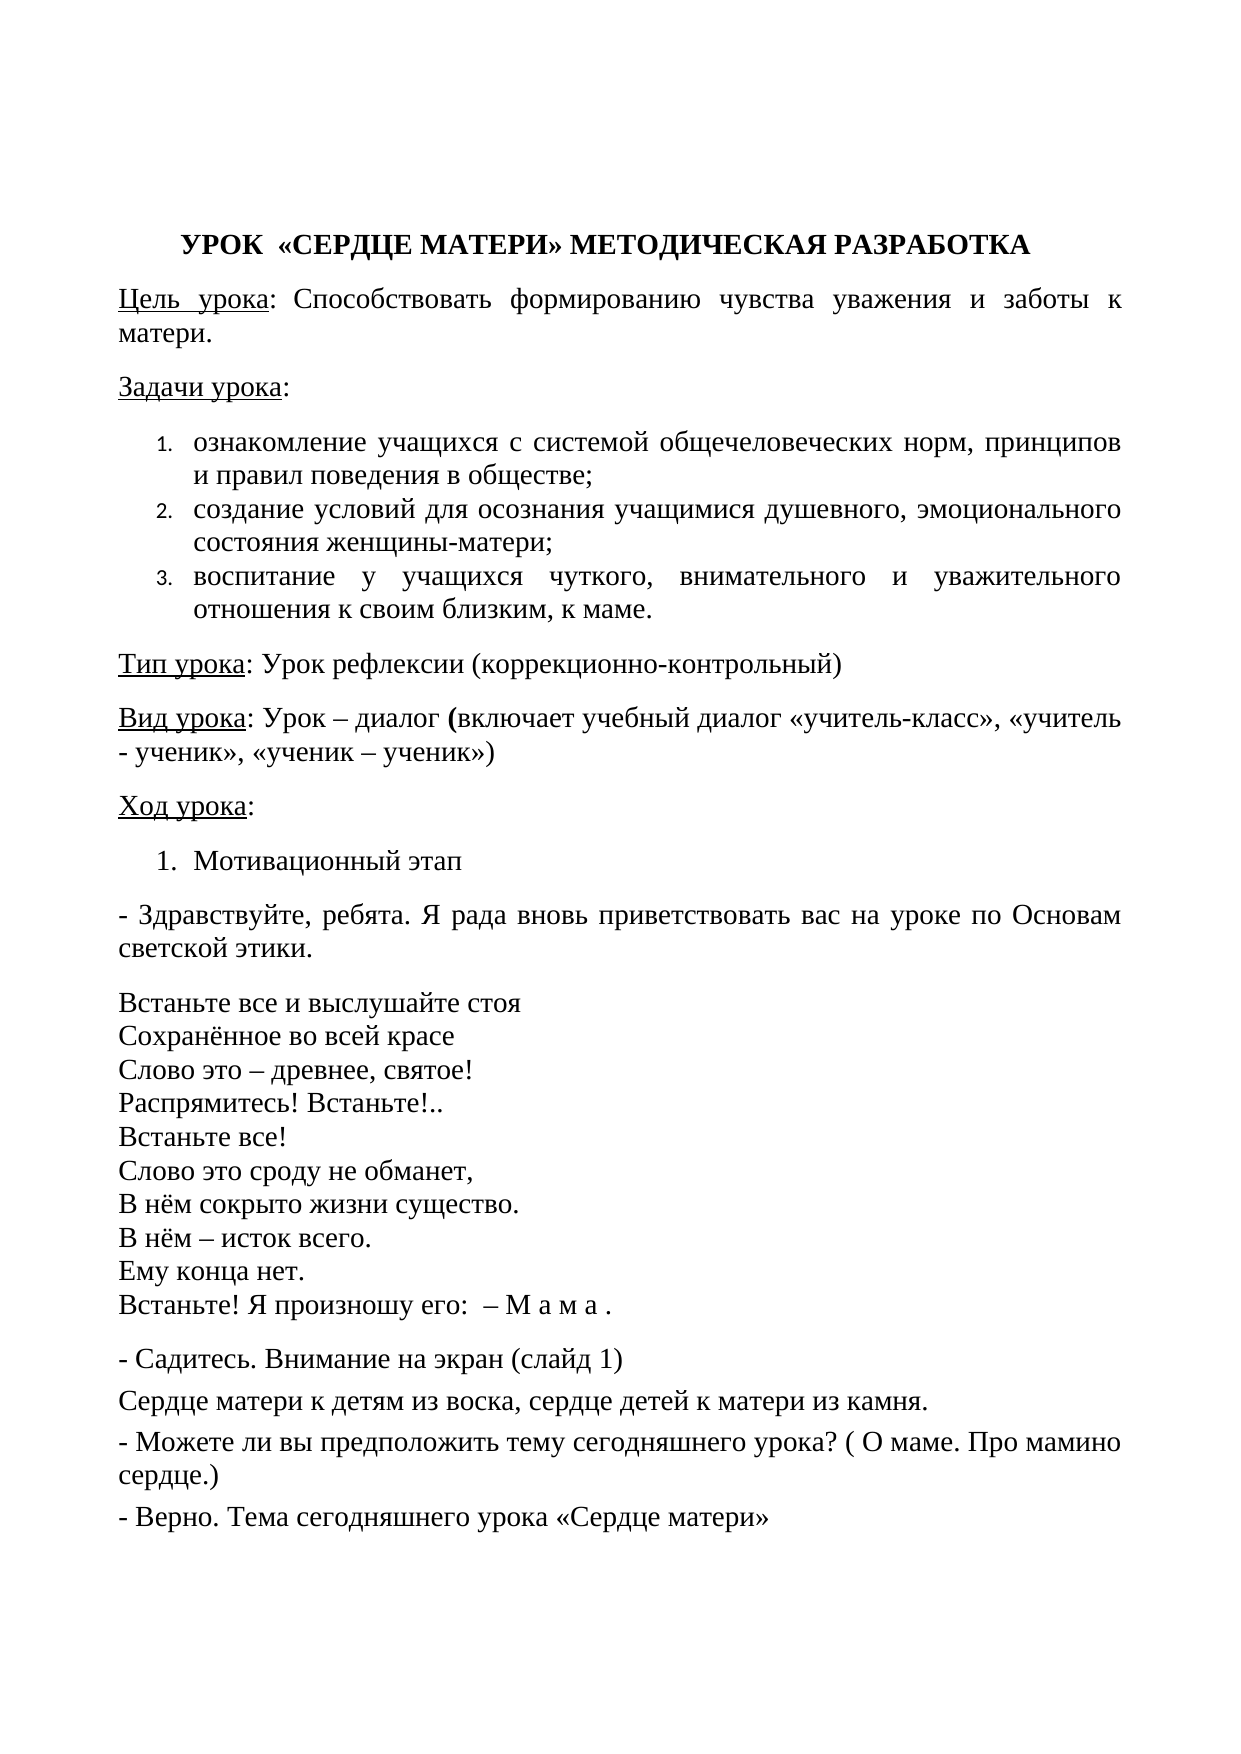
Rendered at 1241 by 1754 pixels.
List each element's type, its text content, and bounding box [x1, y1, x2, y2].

list ознакомление учащихся с системой общечеловеческих норм, принципов и правил поведения в обществе; [156, 424, 1122, 491]
text Цель урока: Способствовать формированию чувства уважения и заботы к матери. [118, 282, 1122, 349]
text Встаньте все и выслушайте стоя Сохранённое во всей красе Слово это – древнее, святое! Распрямитесь! Встаньте!.. Встаньте все! Слово это сроду не обманет, В нём сокрыто жизни существо. В нём – исток всего. Ему конца нет. Встаньте! Я произношу его: – М а м а . [118, 985, 1122, 1320]
text - Здравствуйте, ребята. Я рада вновь приветствовать вас на уроке по Основам светской этики. [118, 897, 1122, 964]
text Вид урока: Урок – диалог (включает учебный диалог «учитель-класс», «учитель - ученик», «ученик – ученик») [118, 700, 1122, 767]
text Ход урока: [118, 788, 1122, 822]
text УРОК «СЕРДЦЕ МАТЕРИ» МЕТОДИЧЕСКАЯ РАЗРАБОТКА [118, 227, 1093, 261]
text Тип урока: Урок рефлексии (коррекционно-контрольный) [118, 646, 1122, 679]
list создание условий для осознания учащимися душевного, эмоционального состояния женщины-матери; [156, 491, 1122, 558]
text Сердце матери к детям из воска, сердце детей к матери из камня. [118, 1383, 1122, 1416]
list воспитание у учащихся чуткого, внимательного и уважительного отношения к своим близким, к маме. [156, 558, 1122, 625]
text - Садитесь. Внимание на экран (слайд 1) [118, 1341, 1122, 1375]
text - Можете ли вы предположить тему сегодняшнего урока? ( О маме. Про мамино сердце.) [118, 1424, 1122, 1491]
text Задачи урока: [118, 369, 1122, 403]
list Мотивационный этап [156, 843, 1122, 876]
text - Верно. Тема сегодняшнего урока «Сердце матери» [118, 1499, 1122, 1532]
